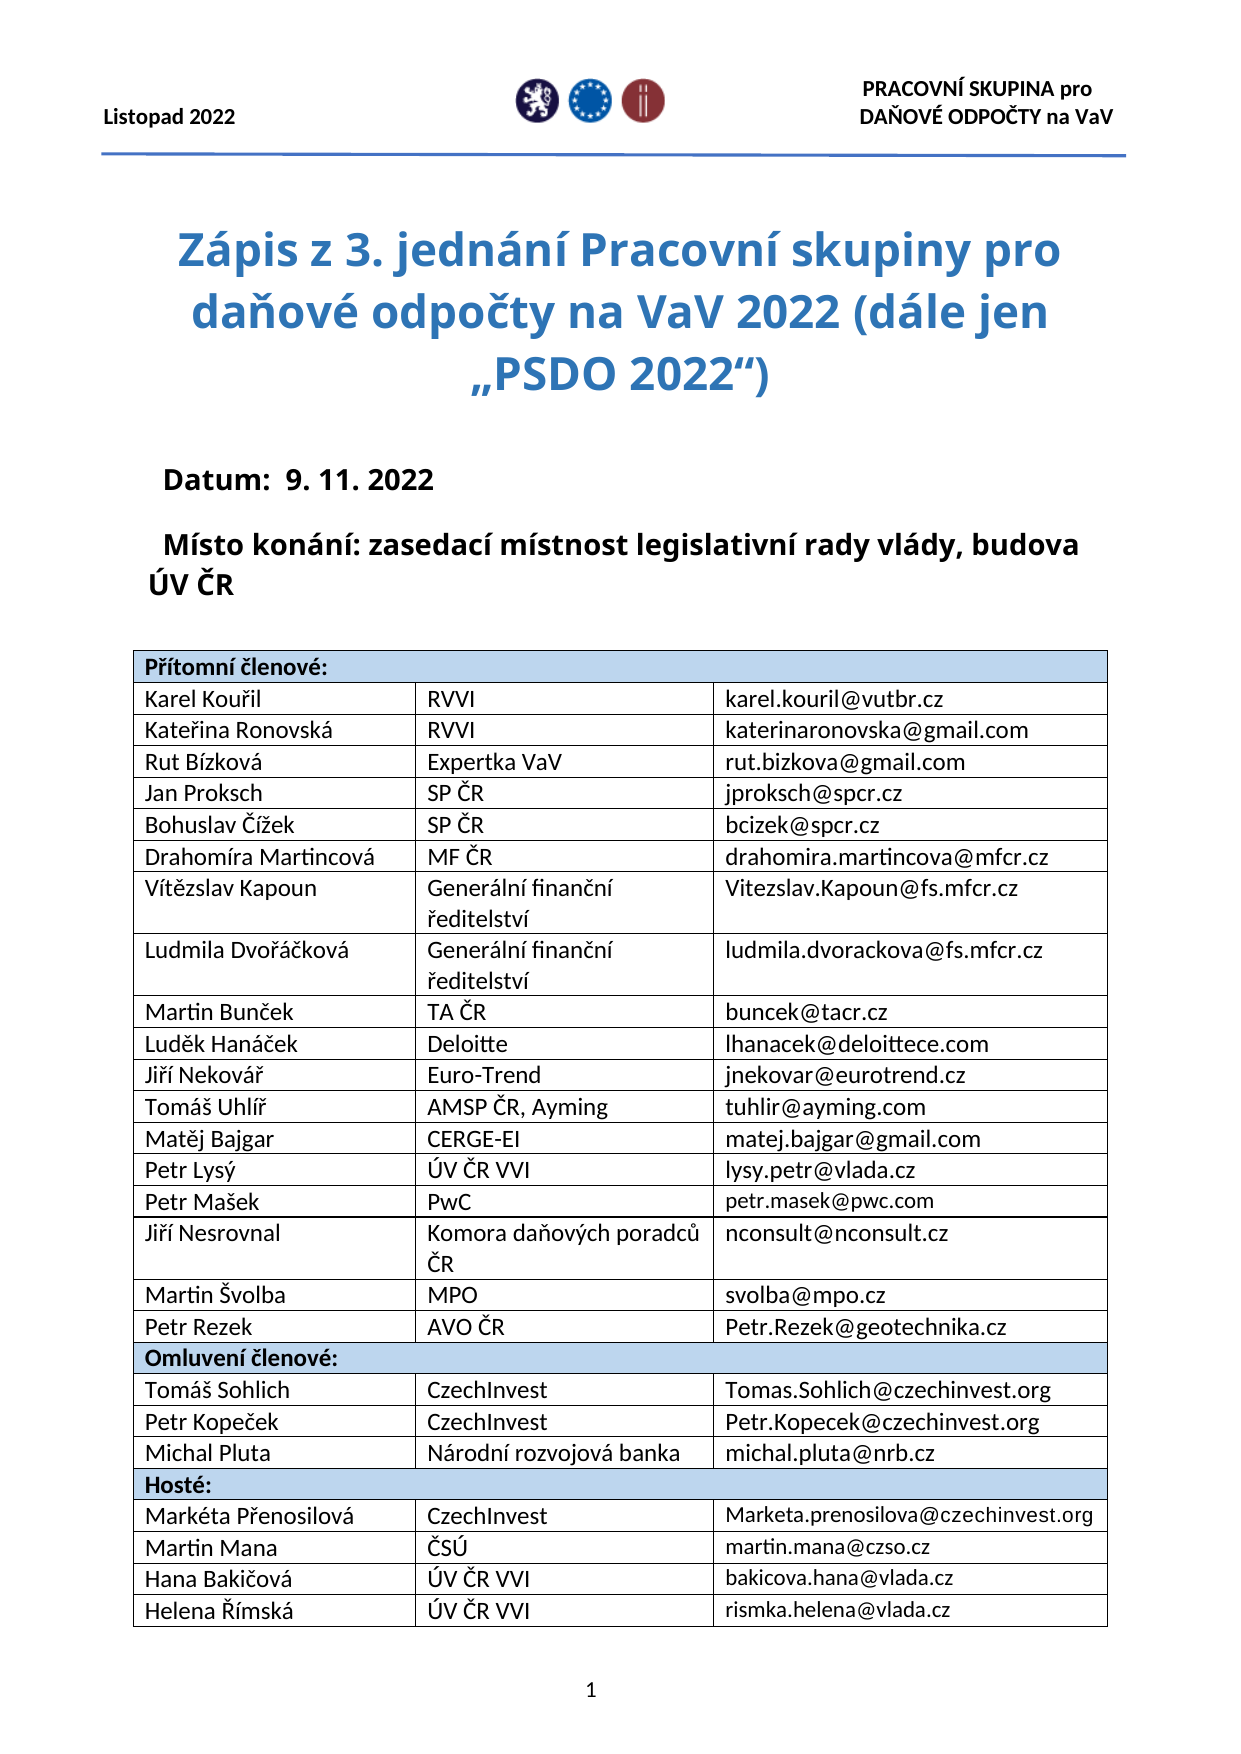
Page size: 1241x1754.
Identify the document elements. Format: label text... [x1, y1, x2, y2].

table_cell Martin Švolba [134, 1280, 415, 1310]
table_cell Helena Římská [134, 1595, 415, 1626]
table_cell Vitezslav.Kapoun@fs.mfcr.cz [714, 872, 1107, 933]
table_cell MPO [416, 1280, 713, 1310]
picture [515, 78, 665, 124]
table_cell Generální finanční ředitelství [416, 872, 713, 933]
table_cell RVVI [416, 715, 713, 745]
table_cell Vítězslav Kapoun [134, 872, 415, 933]
table_cell Kateřina Ronovská [134, 715, 415, 745]
table_cell Petr.Kopecek@czechinvest.org [714, 1406, 1107, 1436]
table_cell Petr Kopeček [134, 1406, 415, 1436]
table_cell tuhlir@ayming.com [714, 1091, 1107, 1122]
table_cell Hana Bakičová [134, 1564, 415, 1594]
table_cell CERGE-EI [416, 1123, 713, 1153]
table_cell bcizek@spcr.cz [714, 809, 1107, 840]
table_cell rut.bizkova@gmail.com [714, 746, 1107, 777]
table_cell Deloitte [416, 1028, 713, 1058]
table_cell karel.kouril@vutbr.cz [714, 683, 1107, 713]
table_cell Matěj Bajgar [134, 1123, 415, 1153]
table_cell Ludmila Dvořáčková [134, 934, 415, 995]
table_cell jnekovar@eurotrend.cz [714, 1060, 1107, 1090]
table_cell SP ČR [416, 809, 713, 840]
table_cell CzechInvest [416, 1500, 713, 1531]
table_cell CzechInvest [416, 1374, 713, 1405]
table_cell Tomáš Sohlich [134, 1374, 415, 1405]
table_cell martin.mana@czso.cz [714, 1532, 1107, 1562]
table_cell Markéta Přenosilová [134, 1500, 415, 1531]
table_cell drahomira.martincova@mfcr.cz [714, 841, 1107, 871]
table_cell RVVI [416, 683, 713, 713]
table_cell Luděk Hanáček [134, 1028, 415, 1058]
table_cell Tomáš Uhlíř [134, 1091, 415, 1122]
table_cell Tomas.Sohlich@czechinvest.org [714, 1374, 1107, 1405]
table_cell TA ČR [416, 996, 713, 1027]
table_cell lysy.petr@vlada.cz [714, 1154, 1107, 1185]
table_cell Komora daňových poradců ČR [416, 1218, 713, 1278]
subtitle Místo konání: zasedací místnost legislativní rady vlády, budova ÚV ČR [148, 524, 1122, 603]
table_cell rismka.helena@vlada.cz [714, 1595, 1107, 1626]
table_cell SP ČR [416, 778, 713, 808]
table_cell Generální finanční ředitelství [416, 934, 713, 995]
table_cell ÚV ČR VVI [416, 1564, 713, 1594]
table_cell Petr Rezek [134, 1311, 415, 1342]
table_cell Národní rozvojová banka [416, 1437, 713, 1468]
table_cell Hosté: [134, 1469, 1107, 1499]
table_cell nconsult@nconsult.cz [714, 1218, 1107, 1278]
table_cell ČSÚ [416, 1532, 713, 1562]
table_cell Drahomíra Martincová [134, 841, 415, 871]
table_cell Petr.Rezek@geotechnika.cz [714, 1311, 1107, 1342]
table_cell Bohuslav Čížek [134, 809, 415, 840]
table_cell Karel Kouřil [134, 683, 415, 713]
table_cell katerinaronovska@gmail.com [714, 715, 1107, 745]
table_cell AMSP ČR, Ayming [416, 1091, 713, 1122]
table_cell Petr Mašek [134, 1186, 415, 1216]
subtitle Datum: 9. 11. 2022 [133, 459, 1122, 499]
table_cell Petr Lysý [134, 1154, 415, 1185]
table_cell Jiří Nesrovnal [134, 1218, 415, 1278]
table_cell Rut Bízková [134, 746, 415, 777]
table_cell Omluvení členové: [134, 1343, 1107, 1373]
table_cell ÚV ČR VVI [416, 1154, 713, 1185]
table_header Přítomní členové: [134, 651, 1107, 682]
table_cell Marketa.prenosilova@czechinvest.org [714, 1500, 1107, 1531]
table_cell CzechInvest [416, 1406, 713, 1436]
table_cell bakicova.hana@vlada.cz [714, 1564, 1107, 1594]
subtitle Zápis z 3. jednání Pracovní skupiny pro daňové odpočty na VaV 2022 (dále jen „PSDO 2022“) [118, 217, 1122, 404]
table_cell lhanacek@deloittece.com [714, 1028, 1107, 1058]
table_cell jproksch@spcr.cz [714, 778, 1107, 808]
table_cell petr.masek@pwc.com [714, 1186, 1107, 1216]
table_cell svolba@mpo.cz [714, 1280, 1107, 1310]
table_cell Expertka VaV [416, 746, 713, 777]
table_cell MF ČR [416, 841, 713, 871]
table_cell Martin Bunček [134, 996, 415, 1027]
table_cell AVO ČR [416, 1311, 713, 1342]
table_cell michal.pluta@nrb.cz [714, 1437, 1107, 1468]
table_cell ludmila.dvorackova@fs.mfcr.cz [714, 934, 1107, 995]
table_cell Jiří Nekovář [134, 1060, 415, 1090]
table_cell Euro-Trend [416, 1060, 713, 1090]
table_cell ÚV ČR VVI [416, 1595, 713, 1626]
table_cell Martin Mana [134, 1532, 415, 1562]
table_cell Michal Pluta [134, 1437, 415, 1468]
table_cell PwC [416, 1186, 713, 1216]
table_cell matej.bajgar@gmail.com [714, 1123, 1107, 1153]
table_cell Jan Proksch [134, 778, 415, 808]
table_cell buncek@tacr.cz [714, 996, 1107, 1027]
